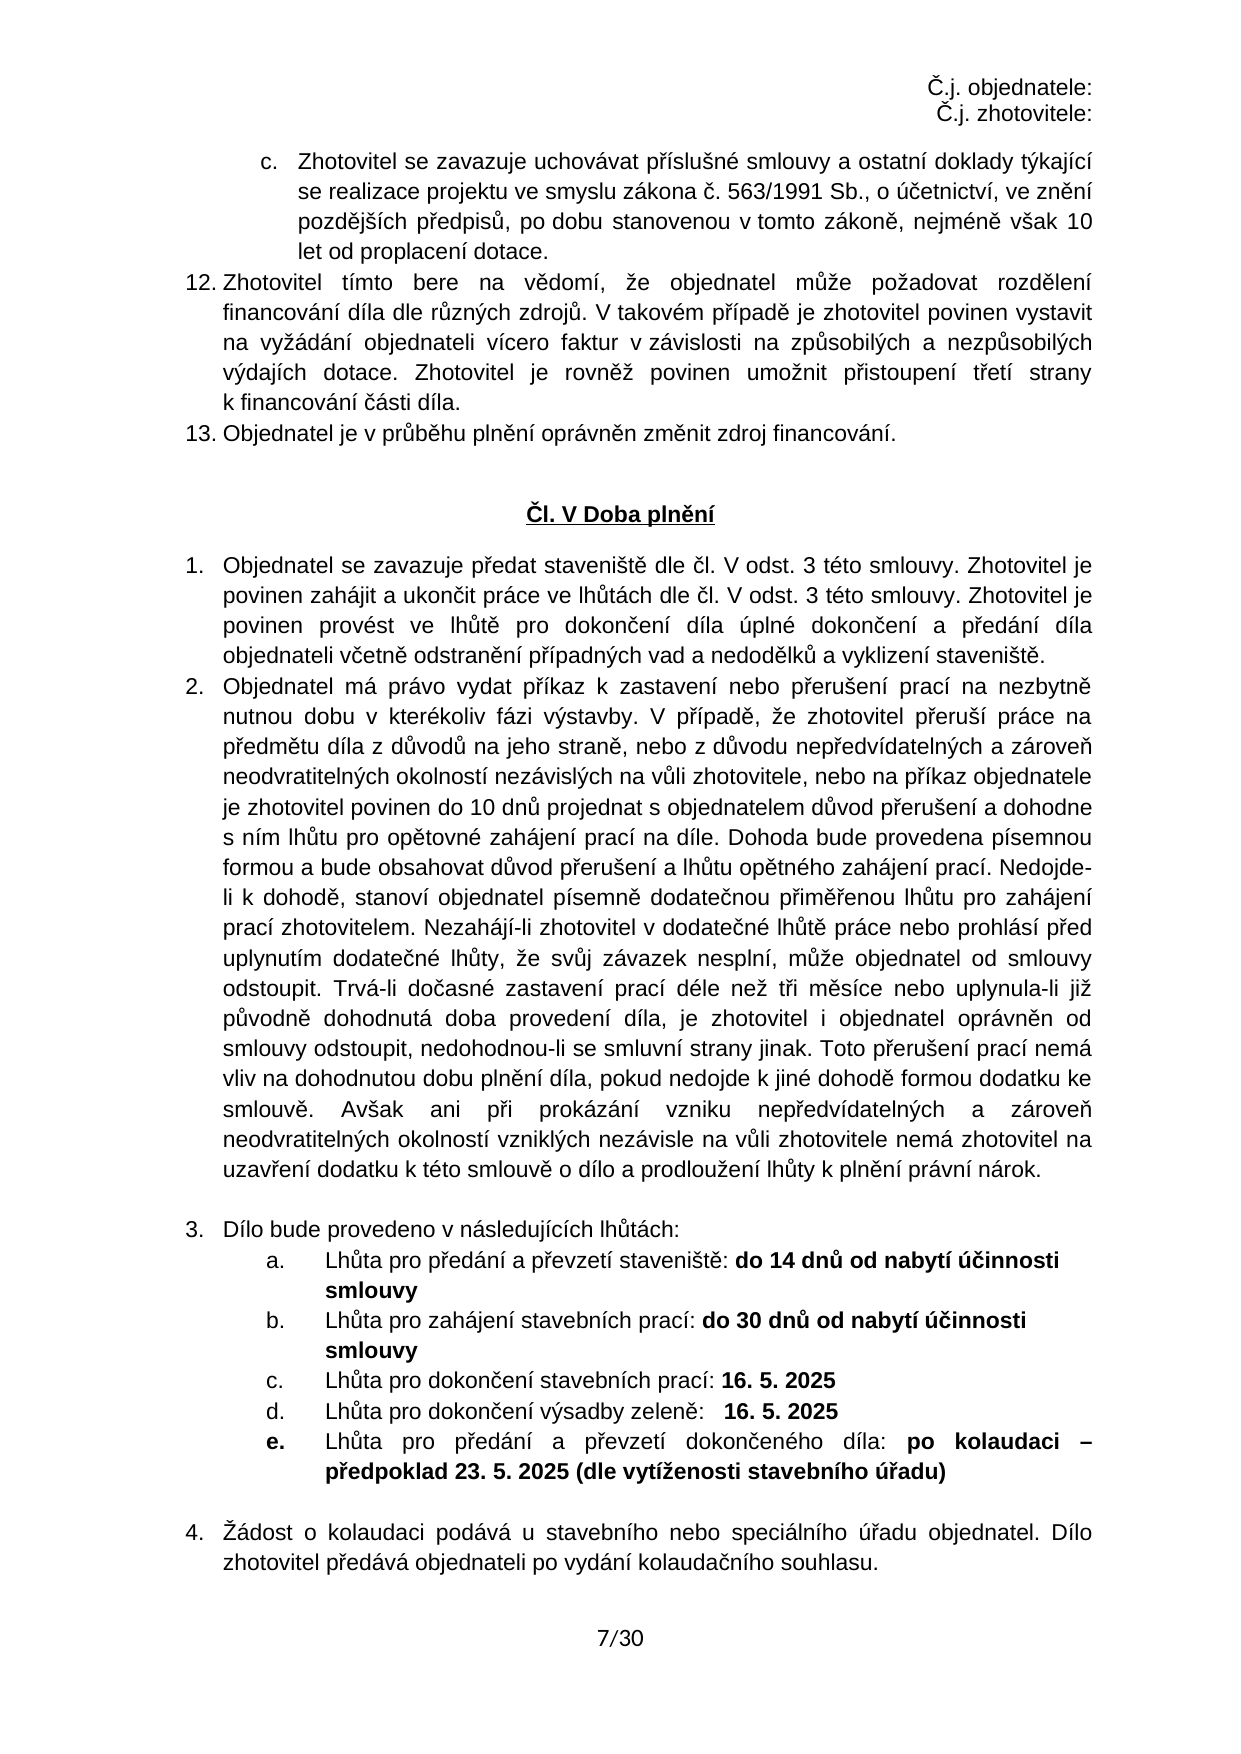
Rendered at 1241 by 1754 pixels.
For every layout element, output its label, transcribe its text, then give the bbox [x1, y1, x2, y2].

text Čl. V Doba plnění [148, 501, 1093, 527]
list Objednatel má právo vydat příkaz k zastavení nebo přerušení prací na nezbytně nutnou dobu v kterékoliv fázi výstavby. V případě, že zhotovitel přeruší práce na předmětu díla z důvodů na jeho straně, nebo z důvodu nepředvídatelných a zároveň neodvratitelných okolností nezávislých na vůli zhotovitele, nebo na příkaz objednatele je zhotovitel povinen do 10 dnů projednat s objednatelem důvod přerušení a dohodne s ním lhůtu pro opětovné zahájení prací na díle. Dohoda bude provedena písemnou formou a bude obsahovat důvod přerušení a lhůtu opětného zahájení prací. Nedojde-li k dohodě, stanoví objednatel písemně dodatečnou přiměřenou lhůtu pro zahájení prací zhotovitelem. Nezahájí-li zhotovitel v dodatečné lhůtě práce nebo prohlásí před uplynutím dodatečné lhůty, že svůj závazek nesplní, může objednatel od smlouvy odstoupit. Trvá-li dočasné zastavení prací déle než tři měsíce nebo uplynula-li již původně dohodnutá doba provedení díla, je zhotovitel i objednatel oprávněn od smlouvy odstoupit, nedohodnou-li se smluvní strany jinak. Toto přerušení prací nemá vliv na dohodnutou dobu plnění díla, pokud nedojde k jiné dohodě formou dodatku ke smlouvě. Avšak ani při prokázání vzniku nepředvídatelných a zároveň neodvratitelných okolností vzniklých nezávisle na vůli zhotovitele nemá zhotovitel na uzavření dodatku k této smlouvě o dílo a prodloužení lhůty k plnění právní nárok. [185, 673, 1093, 1182]
list Žádost o kolaudaci podává u stavebního nebo speciálního úřadu objednatel. Dílo zhotovitel předává objednateli po vydání kolaudačního souhlasu. [185, 1518, 1093, 1575]
list Dílo bude provedeno v následujících lhůtách: [185, 1216, 1093, 1243]
list Zhotovitel se zavazuje uchovávat příslušné smlouvy a ostatní doklady týkající se realizace projektu ve smyslu zákona č. 563/1991 Sb., o účetnictví, ve znění pozdějších předpisů, po dobu stanovenou v tomto zákoně, nejméně však 10 let od proplacení dotace. [260, 148, 1093, 264]
list Objednatel se zavazuje předat staveniště dle čl. V odst. 3 této smlouvy. Zhotovitel je povinen zahájit a ukončit práce ve lhůtách dle čl. V odst. 3 této smlouvy. Zhotovitel je povinen provést ve lhůtě pro dokončení díla úplné dokončení a předání díla objednateli včetně odstranění případných vad a nedodělků a vyklizení staveniště. [185, 552, 1093, 669]
list Lhůta pro dokončení výsadby zeleně: 16. 5. 2025 [266, 1398, 1093, 1424]
list Lhůta pro předání a převzetí dokončeného díla: po kolaudaci – předpoklad 23. 5. 2025 (dle vytíženosti stavebního úřadu) [266, 1428, 1093, 1484]
list Objednatel je v průběhu plnění oprávněn změnit zdroj financování. [185, 419, 1093, 446]
list Lhůta pro dokončení stavebních prací: 16. 5. 2025 [266, 1367, 1093, 1394]
list Zhotovitel tímto bere na vědomí, že objednatel může požadovat rozdělení financování díla dle různých zdrojů. V takovém případě je zhotovitel povinen vystavit na vyžádání objednateli vícero faktur v závislosti na způsobilých a nezpůsobilých výdajích dotace. Zhotovitel je rovněž povinen umožnit přistoupení třetí strany k financování části díla. [185, 268, 1093, 416]
list Lhůta pro předání a převzetí staveniště: do 14 dnů od nabytí účinnosti smlouvy [266, 1247, 1093, 1303]
list Lhůta pro zahájení stavebních prací: do 30 dnů od nabytí účinnosti smlouvy [266, 1307, 1093, 1363]
